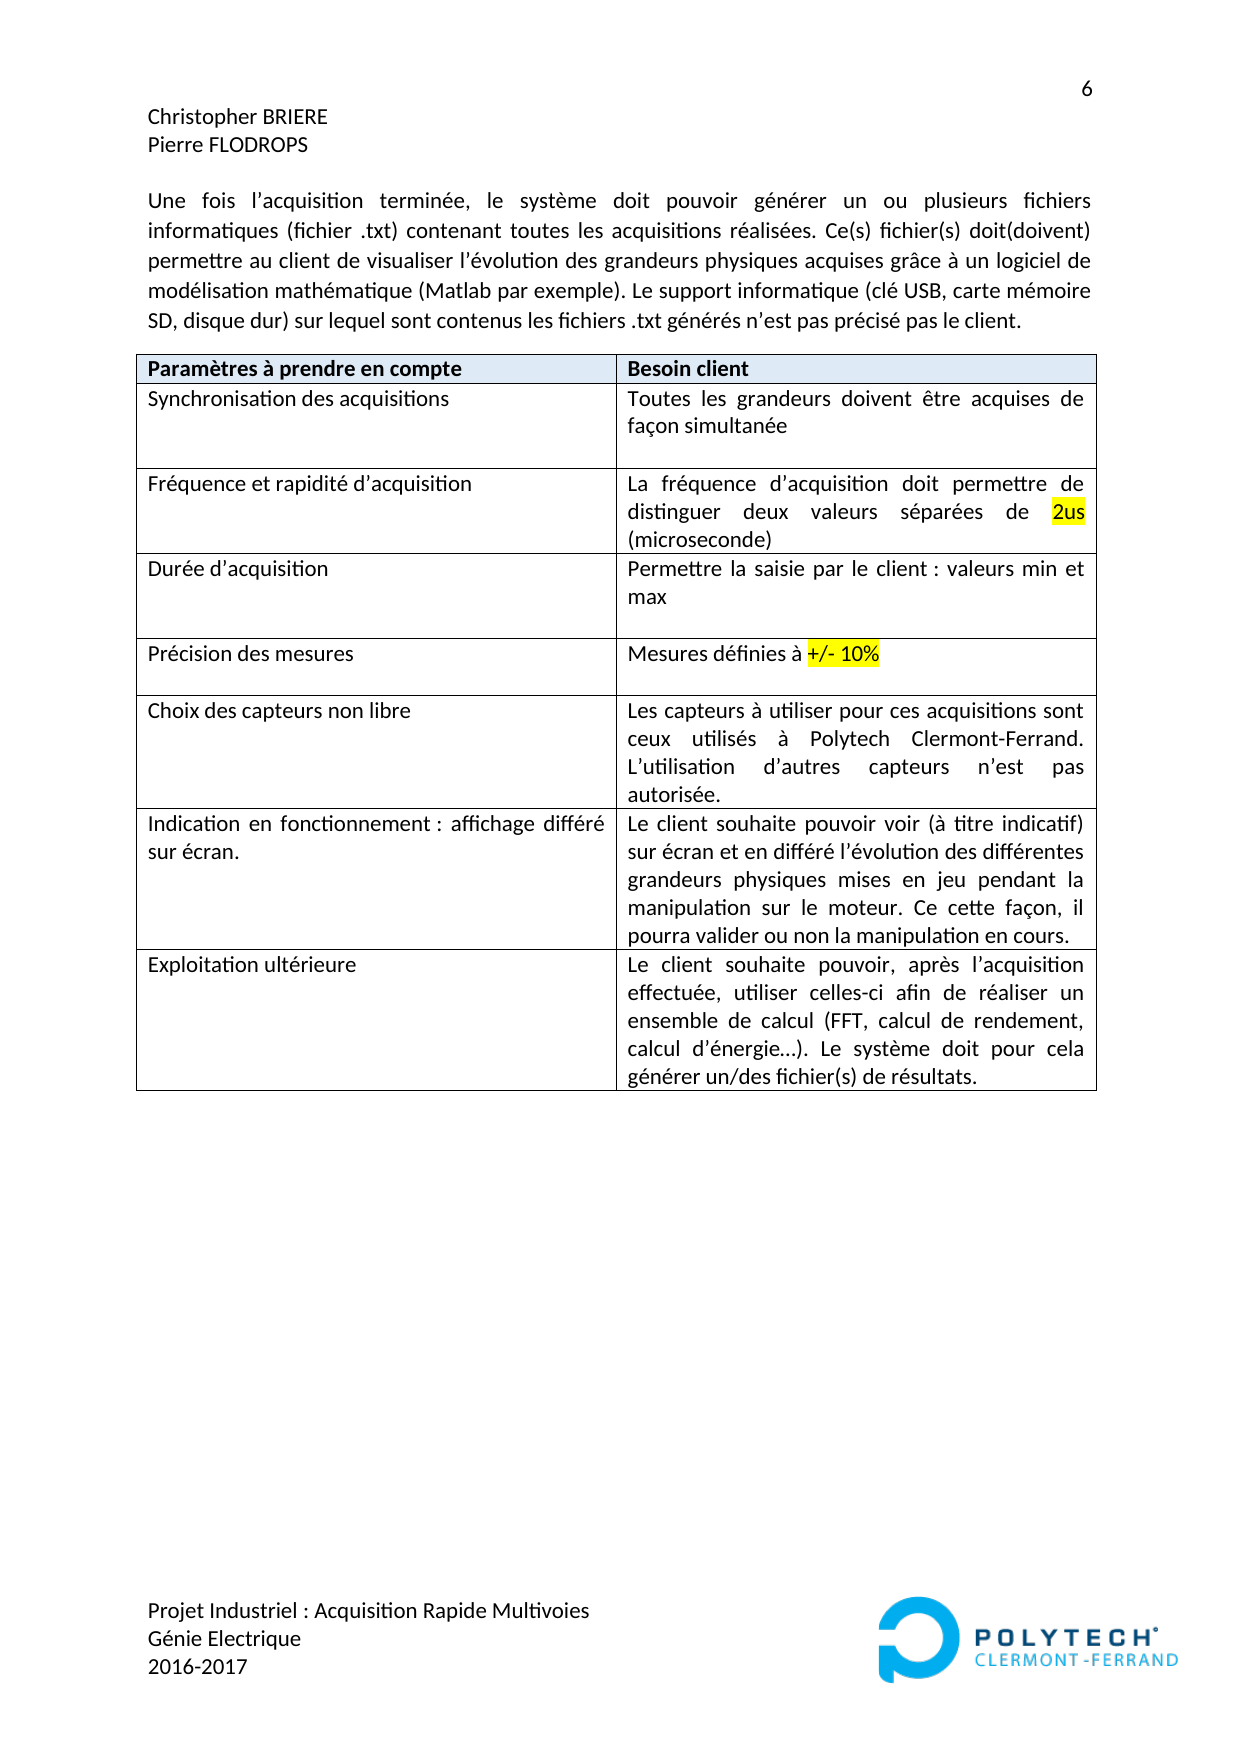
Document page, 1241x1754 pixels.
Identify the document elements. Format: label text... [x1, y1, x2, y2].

table_cell Les capteurs à utiliser pour ces acquisitions sont ceux utilisés à Polytech Clermont-Ferrand. L’utilisation d’autres capteurs n’est pas autorisée. [617, 696, 1096, 808]
table_cell Durée d’acquisition [137, 554, 616, 638]
table_header Besoin client [617, 355, 1096, 383]
table_cell Synchronisation des acquisitions [137, 384, 616, 468]
picture [878, 1614, 943, 1662]
table_cell Le client souhaite pouvoir voir (à titre indicatif) sur écran et en différé l’évolution des différentes grandeurs physiques mises en jeu pendant la manipulation sur le moteur. Ce cette façon, il pourra valider ou non la manipulation en cours. [617, 809, 1096, 949]
picture [878, 1596, 912, 1624]
table_cell Le client souhaite pouvoir, après l’acquisition effectuée, utiliser celles-ci afin de réaliser un ensemble de calcul (FFT, calcul de rendement, calcul d’énergie…). Le système doit pour cela générer un/des fichier(s) de résultats. [617, 950, 1096, 1090]
text Une fois l’acquisition terminée, le système doit pouvoir générer un ou plusieurs fichiers informatiques (fichier .txt) contenant toutes les acquisitions réalisées. Ce(s) fichier(s) doit(doivent) permettre au client de visualiser l’évolution des grandeurs physiques acquises grâce à un logiciel de modélisation mathématique (Matlab par exemple). Le support informatique (clé USB, carte mémoire SD, disque dur) sur lequel sont contenus les fichiers .txt générés n’est pas précisé pas le client. [148, 186, 1093, 335]
table_header Paramètres à prendre en compte [137, 355, 616, 383]
picture [878, 1596, 1178, 1684]
table_cell Mesures définies à +/- 10% [617, 639, 1096, 695]
table_cell La fréquence d’acquisition doit permettre de distinguer deux valeurs séparées de 2us (microseconde) [617, 469, 1096, 553]
table_cell Toutes les grandeurs doivent être acquises de façon simultanée [617, 384, 1096, 468]
table_cell Fréquence et rapidité d’acquisition [137, 469, 616, 553]
table_cell Permettre la saisie par le client : valeurs min et max [617, 554, 1096, 638]
table_cell Choix des capteurs non libre [137, 696, 616, 808]
table_cell Indication en fonctionnement : affichage différé sur écran. [137, 809, 616, 949]
table_cell Précision des mesures [137, 639, 616, 695]
table_cell Exploitation ultérieure [137, 950, 616, 1090]
